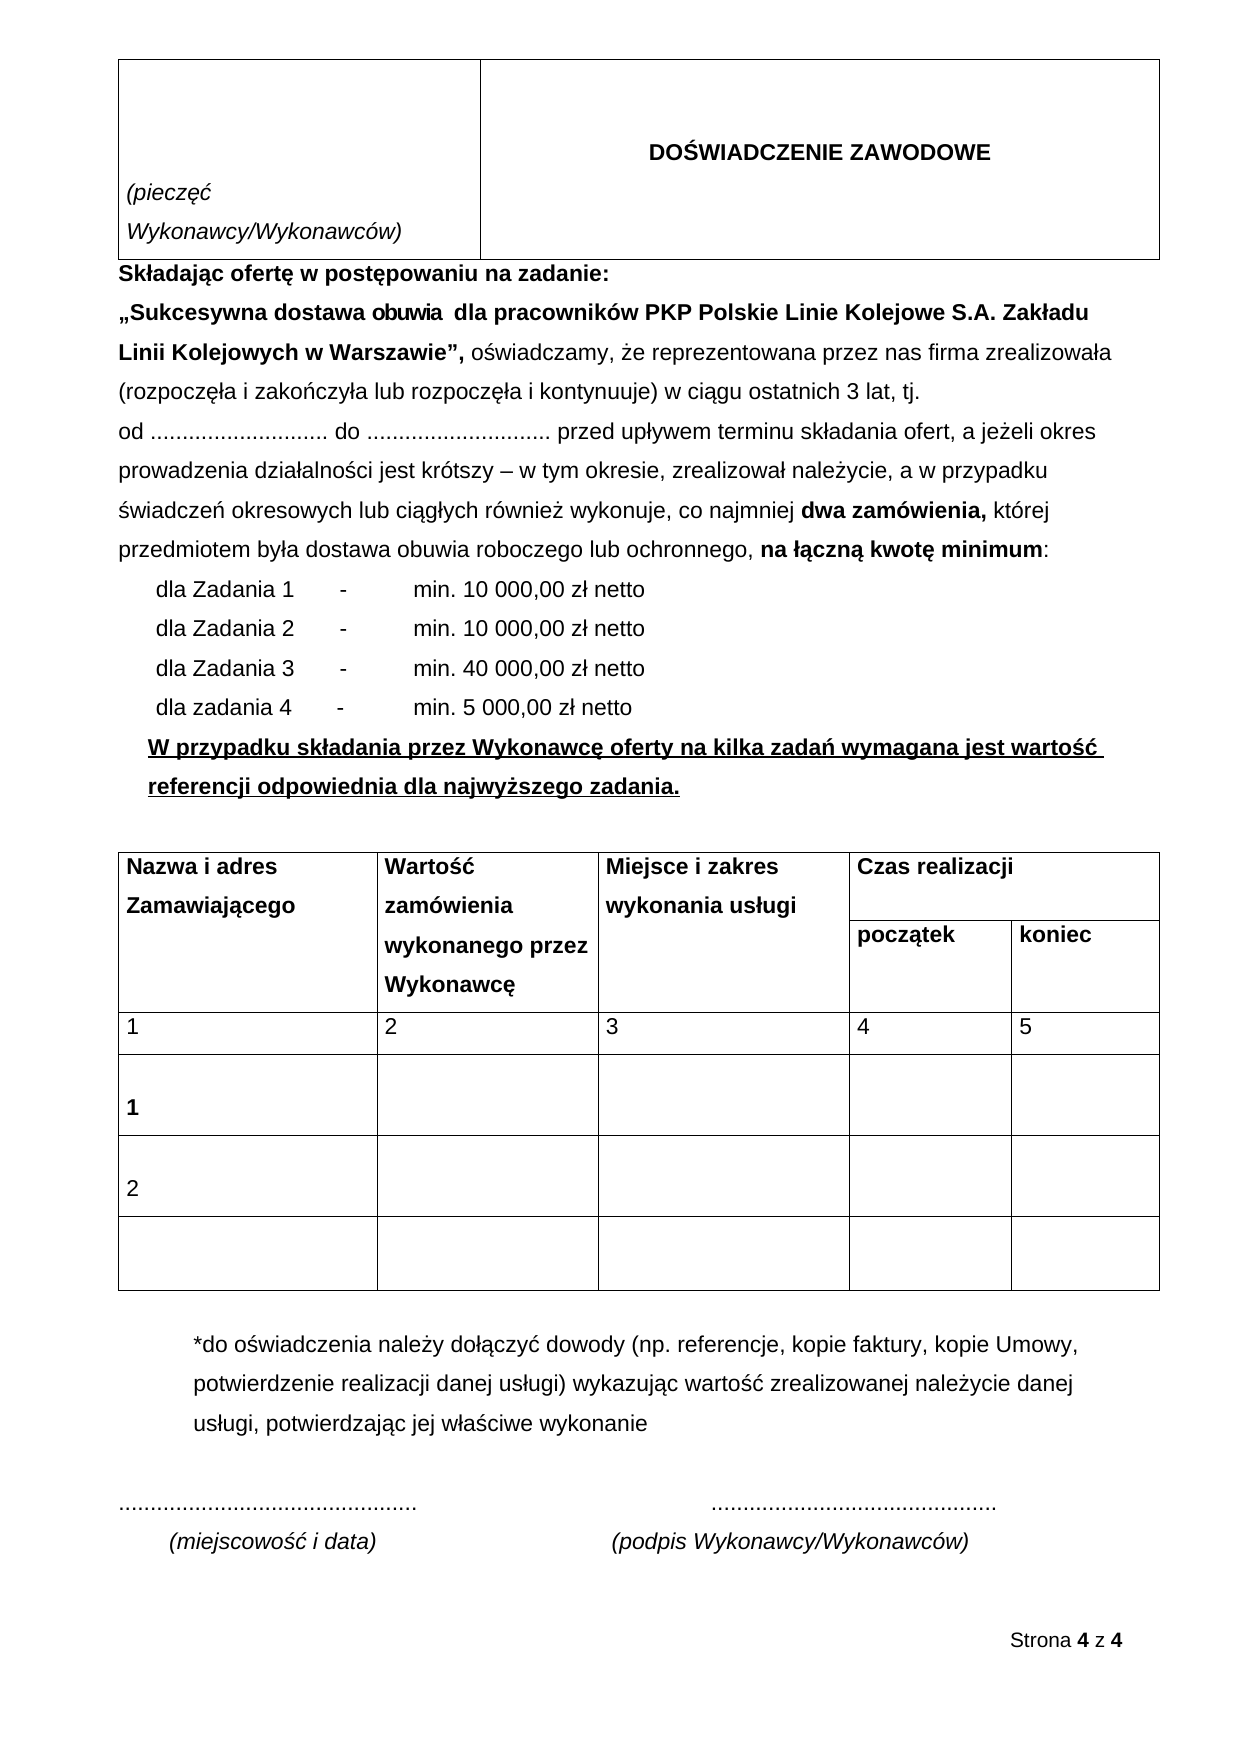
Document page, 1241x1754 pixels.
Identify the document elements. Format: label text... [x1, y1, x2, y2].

table_cell początek [850, 921, 1011, 1012]
table_header (pieczęć Wykonawcy/Wykonawców) [119, 60, 480, 259]
table_cell 1 [119, 1055, 377, 1135]
text W przypadku składania przez Wykonawcę oferty na kilka zadań wymagana jest wartość referencji odpowiednia dla najwyższego zadania. [148, 733, 1122, 799]
table_cell [850, 1055, 1011, 1135]
table_cell [1012, 1055, 1159, 1135]
list dla Zadania 3 - min. 40 000,00 zł netto [156, 654, 1122, 681]
table_cell [850, 1217, 1011, 1290]
list dla Zadania 1 - min. 10 000,00 zł netto [156, 576, 1122, 602]
table_cell [599, 1136, 849, 1216]
table_cell 5 [1012, 1013, 1159, 1054]
table_cell 4 [850, 1013, 1011, 1054]
table_cell 3 [599, 1013, 849, 1054]
text Składając ofertę w postępowaniu na zadanie: [118, 260, 1122, 286]
table_cell [599, 1055, 849, 1135]
table_cell [1012, 1136, 1159, 1216]
table_cell koniec [1012, 921, 1159, 1012]
list dla Zadania 2 - min. 10 000,00 zł netto [156, 615, 1122, 641]
table_cell [850, 1136, 1011, 1216]
text ............................................... ............................................. [118, 1489, 1122, 1515]
table_cell 1 [119, 1013, 377, 1054]
table_header Czas realizacji [850, 853, 1159, 920]
table_cell [378, 1217, 598, 1290]
table_cell [378, 1136, 598, 1216]
list dla zadania 4 - min. 5 000,00 zł netto [156, 694, 1122, 720]
table_cell 2 [119, 1136, 377, 1216]
table_cell [1012, 1217, 1159, 1290]
table_header Miejsce i zakres wykonania usługi [599, 853, 849, 1012]
text (miejscowość i data) (podpis Wykonawcy/Wykonawców) [118, 1528, 1122, 1555]
table_cell [378, 1055, 598, 1135]
table_header Nazwa i adres Zamawiającego [119, 853, 377, 1012]
text „Sukcesywna dostawa obuwia dla pracowników PKP Polskie Linie Kolejowe S.A. Zakładu Linii Kolejowych w Warszawie”, oświadczamy, że reprezentowana przez nas firma zrealizowała (rozpoczęła i zakończyła lub rozpoczęła i kontynuuje) w ciągu ostatnich 3 lat, tj. od ............................ do ............................. przed upływem terminu składania ofert, a jeżeli okres prowadzenia działalności jest krótszy – w tym okresie, zrealizował należycie, a w przypadku świadczeń okresowych lub ciągłych również wykonuje, co najmniej dwa zamówienia, której przedmiotem była dostawa obuwia roboczego lub ochronnego, na łączną kwotę minimum: [118, 299, 1122, 562]
table_header Wartość zamówienia wykonanego przez Wykonawcę [378, 853, 598, 1012]
table_header DOŚWIADCZENIE ZAWODOWE [481, 60, 1159, 259]
table_cell 2 [378, 1013, 598, 1054]
table_cell [599, 1217, 849, 1290]
text *do oświadczenia należy dołączyć dowody (np. referencje, kopie faktury, kopie Umowy, potwierdzenie realizacji danej usługi) wykazując wartość zrealizowanej należycie danej usługi, potwierdzając jej właściwe wykonanie [193, 1331, 1122, 1436]
table_cell [119, 1217, 377, 1290]
